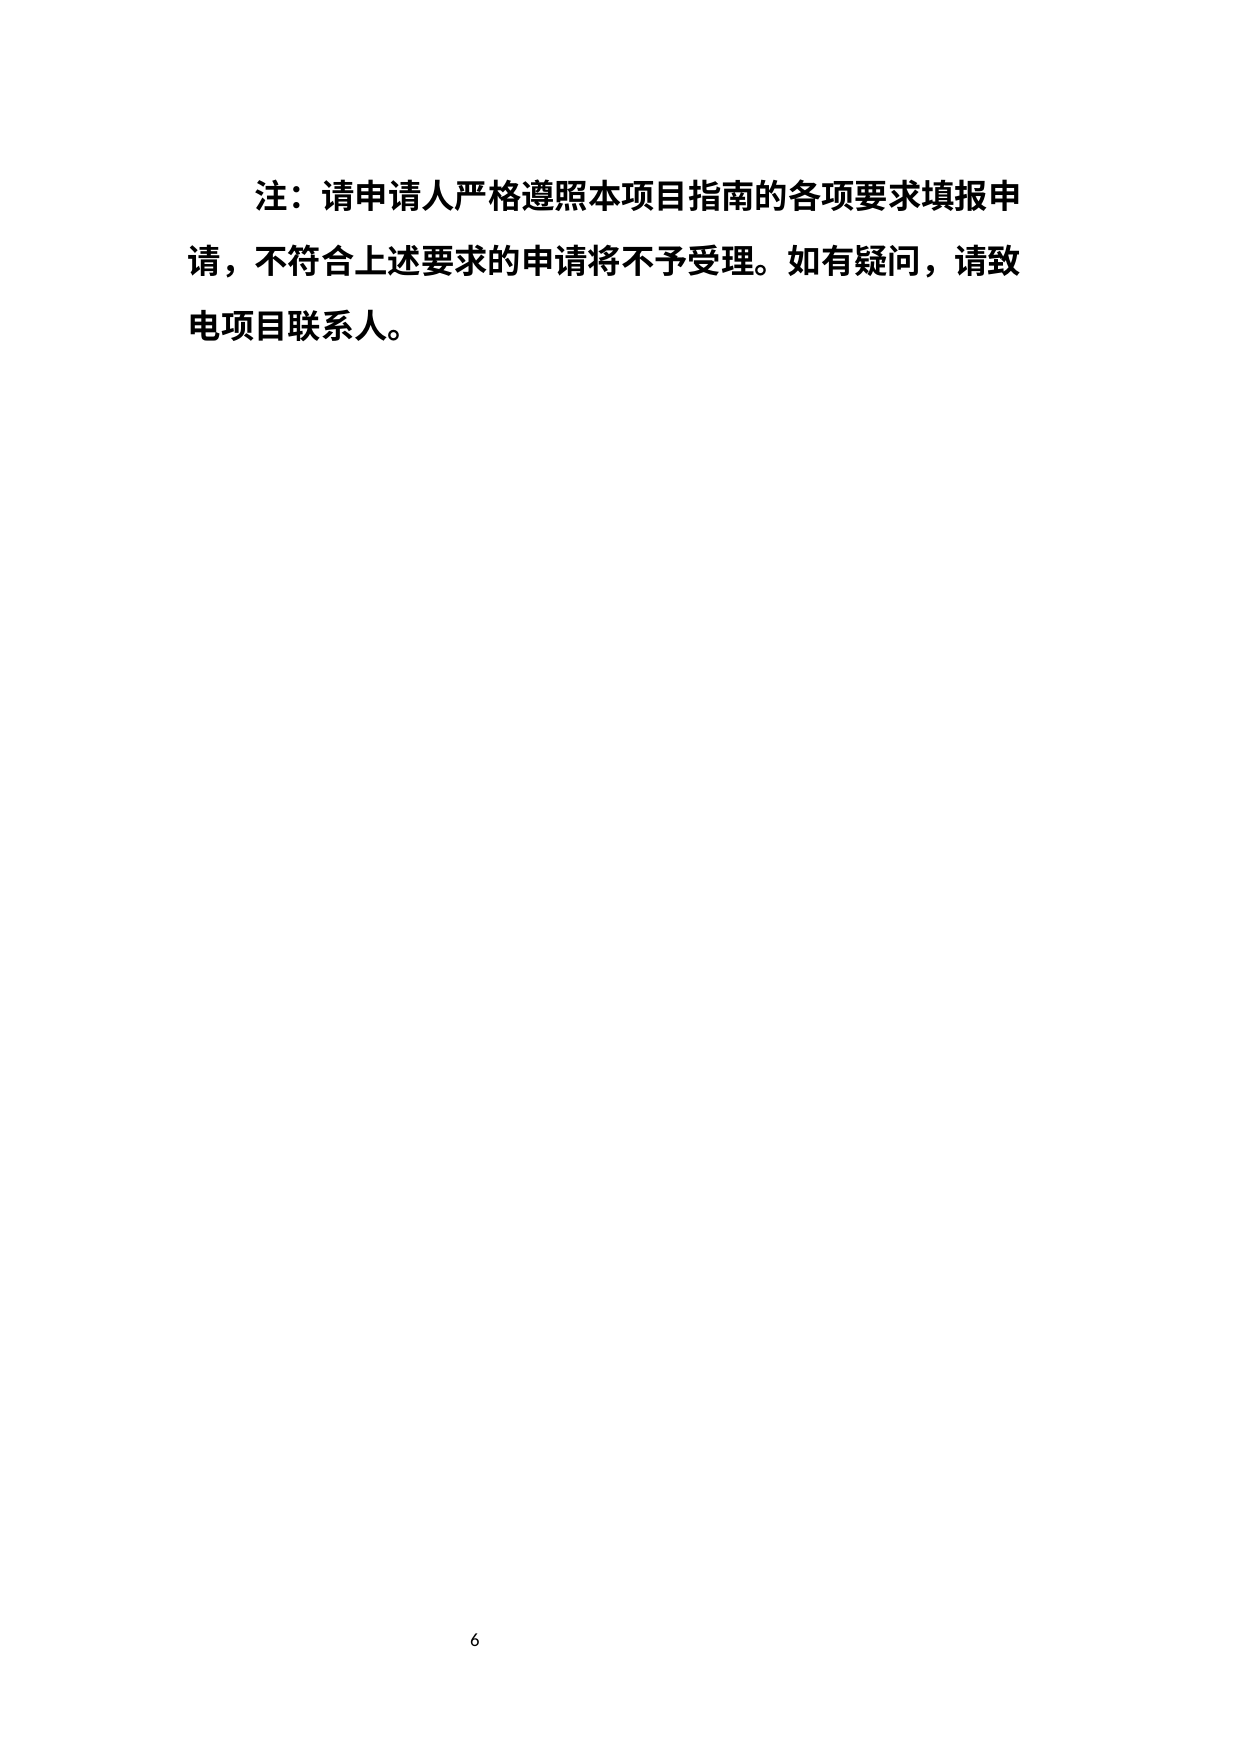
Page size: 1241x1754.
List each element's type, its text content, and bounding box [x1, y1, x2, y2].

list 注：请申请人严格遵照本项目指南的各项要求填报申请，不符合上述要求的申请将不予受理。如有疑问，请致电项目联系人。 [187, 162, 1053, 357]
